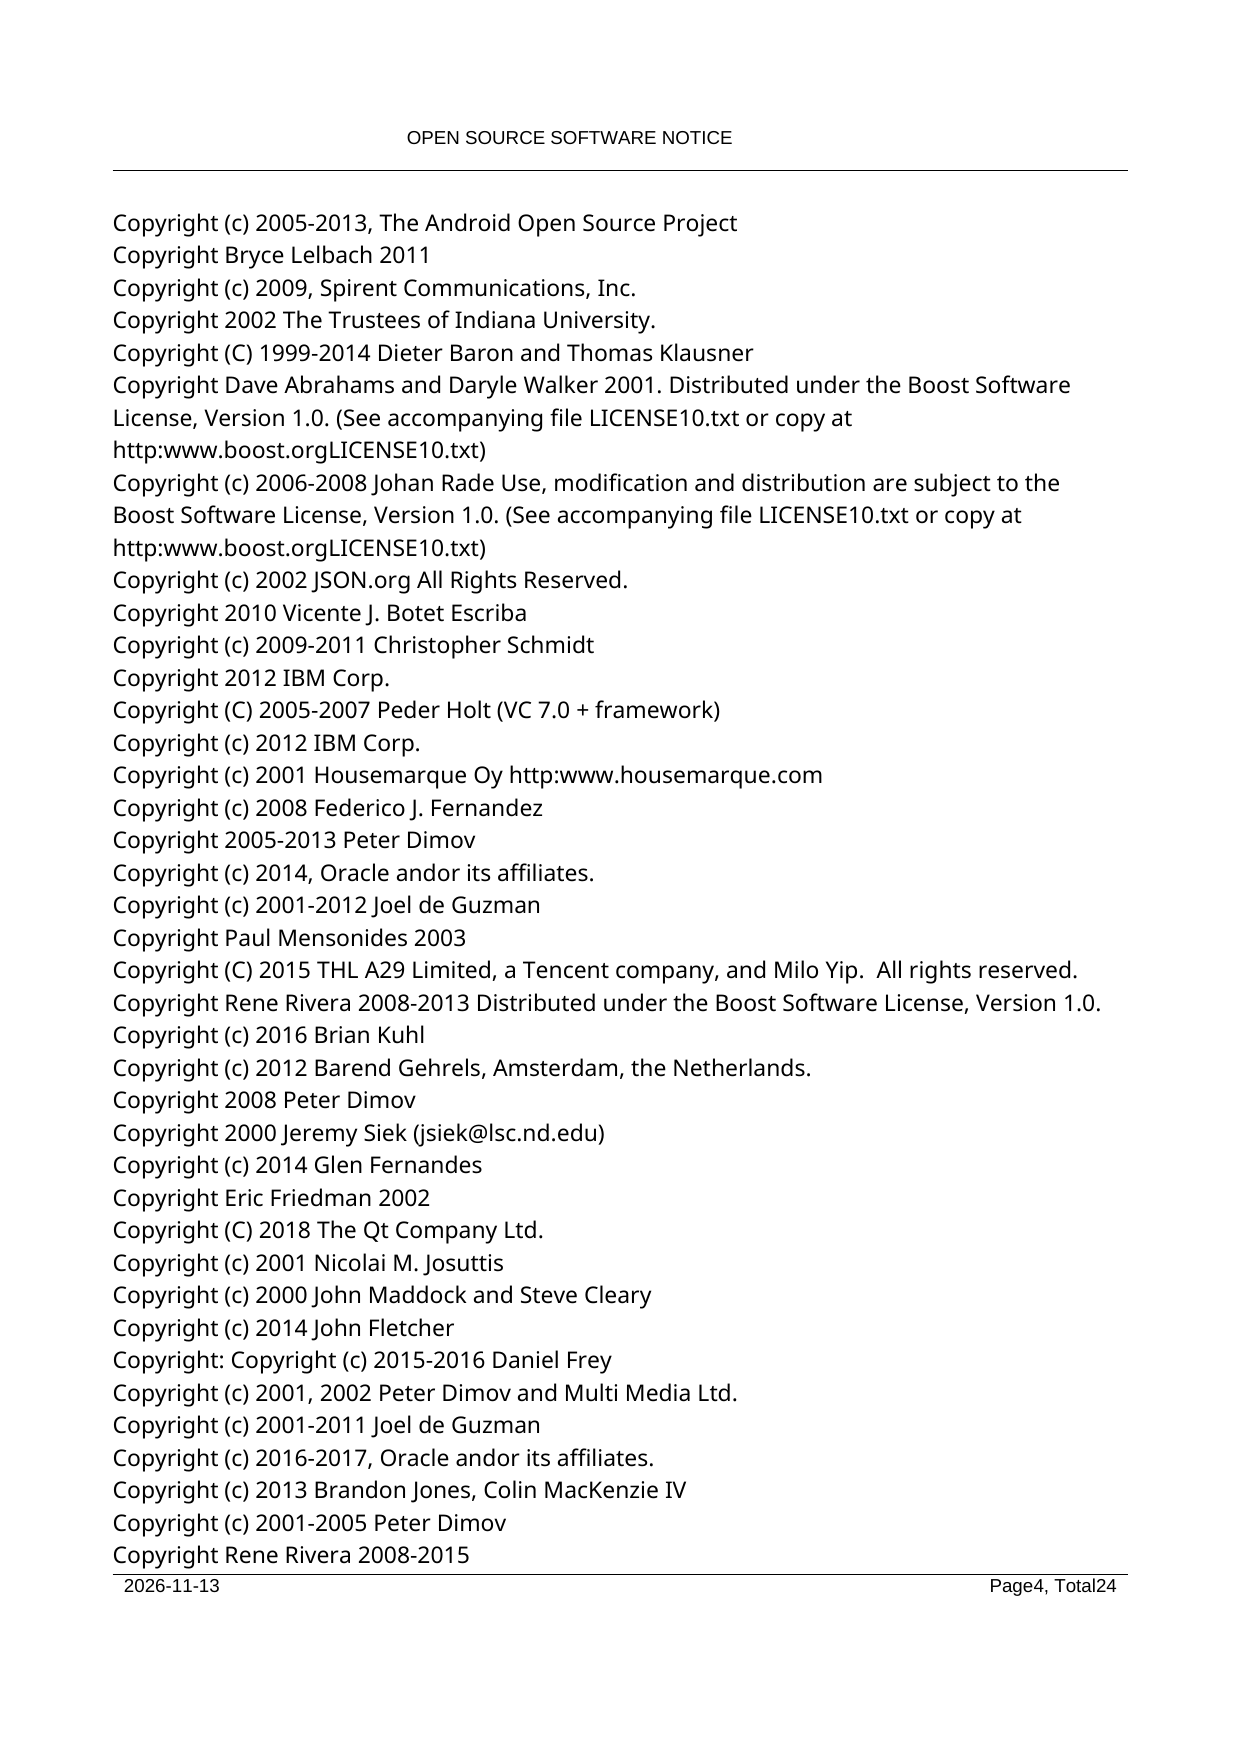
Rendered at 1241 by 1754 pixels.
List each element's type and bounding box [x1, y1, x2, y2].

text [112, 206, 1128, 1571]
